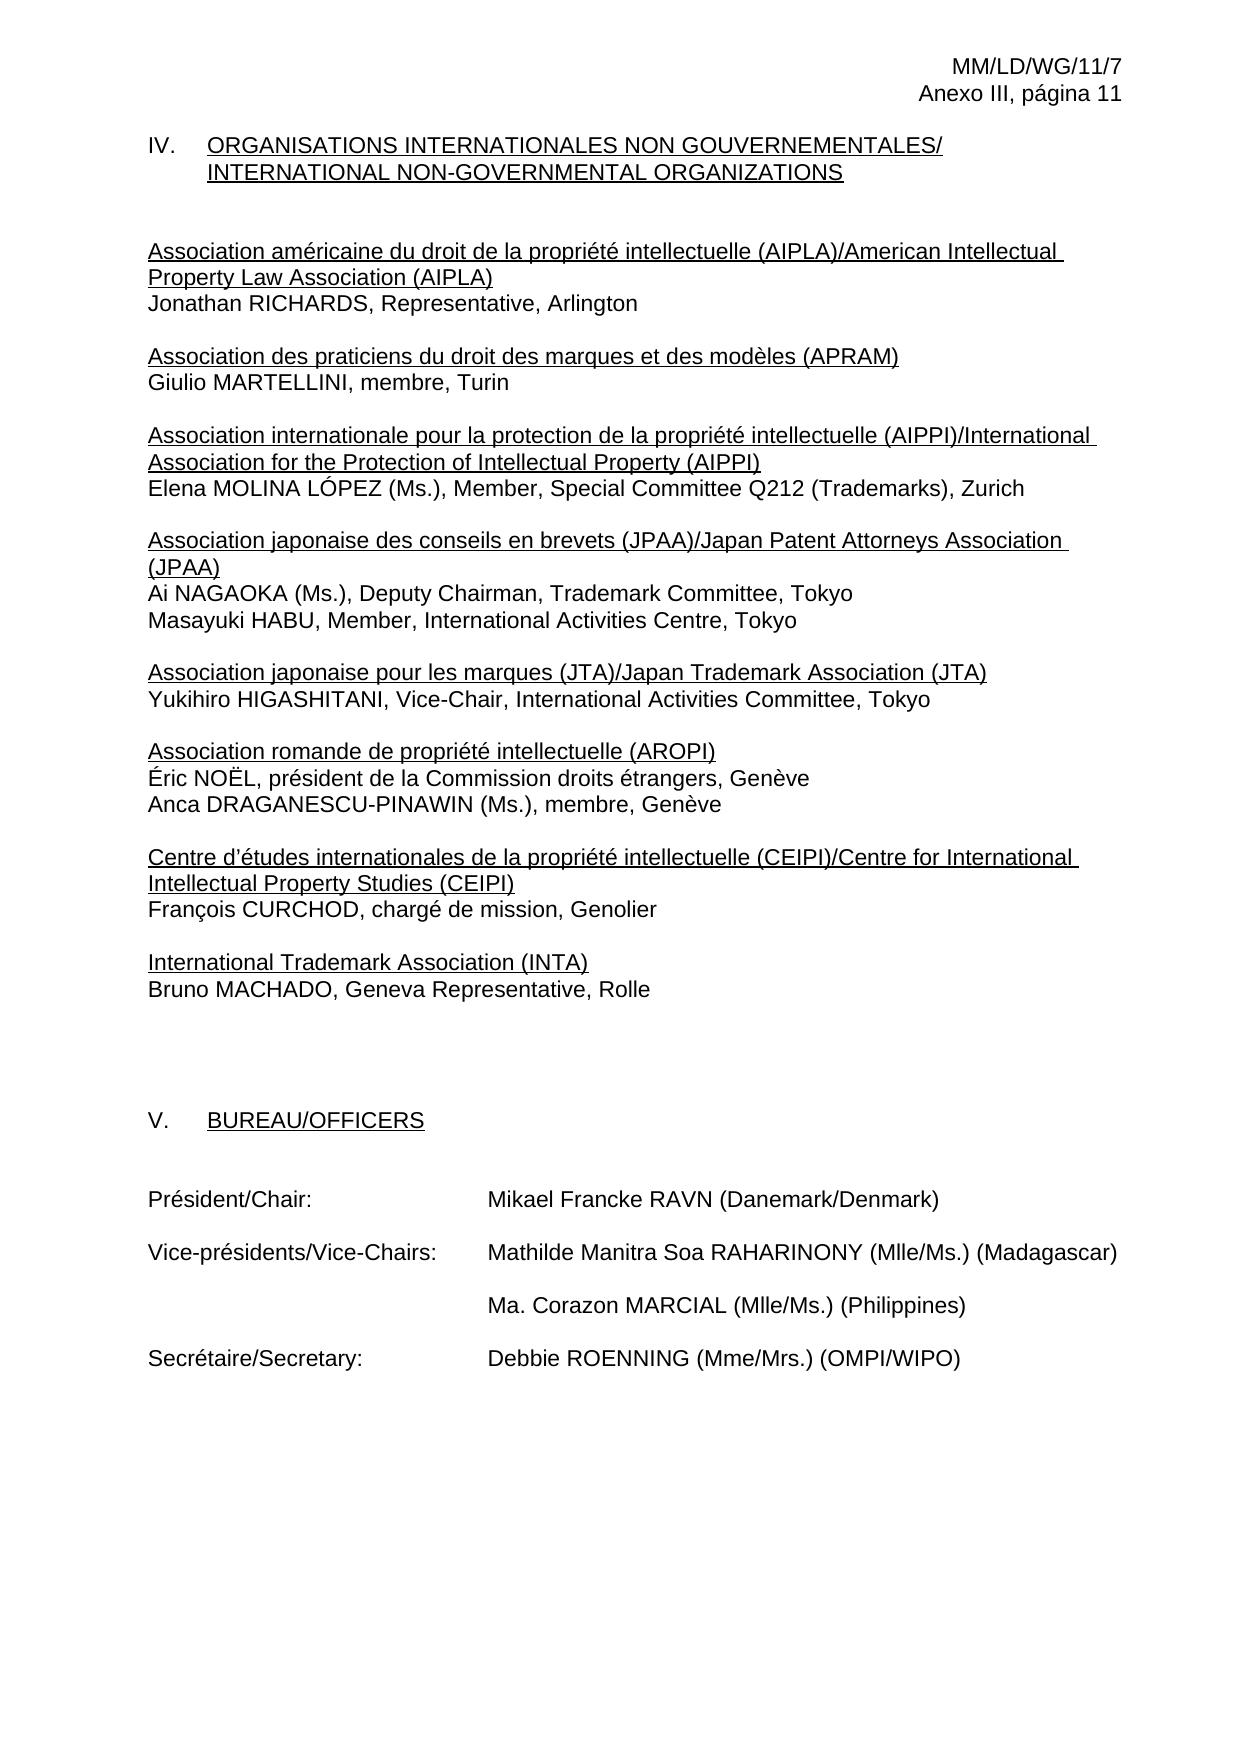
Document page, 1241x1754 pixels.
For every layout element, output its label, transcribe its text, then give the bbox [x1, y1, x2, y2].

text Président/Chair: Mikael Francke RAVN (Danemark/Denmark) [148, 1186, 1122, 1213]
text Masayuki HABU, Member, International Activities Centre, Tokyo [148, 607, 1122, 633]
text Elena MOLINA LÓPEZ (Ms.), Member, Special Committee Q212 (Trademarks), Zurich [148, 475, 1122, 501]
text Anca DRAGANESCU-PINAWIN (Ms.), membre, Genève [148, 791, 1122, 817]
text Yukihiro HIGASHITANI, Vice-Chair, International Activities Committee, Tokyo [148, 686, 1122, 712]
text Association internationale pour la protection de la propriété intellectuelle (AIPPI)/International Association for the Protection of Intellectual Property (AIPPI) [148, 422, 1122, 475]
text V. BUREAU/OFFICERS [148, 1107, 1122, 1134]
text INTERNATIONAL NON-GOVERNMENTAL ORGANIZATIONS [148, 158, 1122, 185]
text Vice-présidents/Vice-Chairs: Mathilde Manitra Soa RAHARINONY (Mlle/Ms.) (Madagascar) [148, 1239, 1122, 1265]
text Centre d’études internationales de la propriété intellectuelle (CEIPI)/Centre for International Intellectual Property Studies (CEIPI) [148, 844, 1122, 896]
text Association des praticiens du droit des marques et des modèles (APRAM) [148, 343, 1122, 369]
text Association américaine du droit de la propriété intellectuelle (AIPLA)/American Intellectual Property Law Association (AIPLA) [148, 238, 1122, 290]
text International Trademark Association (INTA) [148, 949, 1122, 976]
text IV. ORGANISATIONS INTERNATIONALES NON GOUVERNEMENTALES/ [148, 132, 1122, 158]
text Secrétaire/Secretary: Debbie ROENNING (Mme/Mrs.) (OMPI/WIPO) [148, 1344, 1122, 1371]
text Ai NAGAOKA (Ms.), Deputy Chairman, Trademark Committee, Tokyo [148, 580, 1122, 607]
text François CURCHOD, chargé de mission, Genolier [148, 896, 1122, 923]
text Jonathan RICHARDS, Representative, Arlington [148, 290, 1122, 317]
text Association japonaise des conseils en brevets (JPAA)/Japan Patent Attorneys Association (JPAA) [148, 527, 1122, 580]
text Giulio MARTELLINI, membre, Turin [148, 369, 1122, 396]
text Association romande de propriété intellectuelle (AROPI) [148, 738, 1122, 765]
text Association japonaise pour les marques (JTA)/Japan Trademark Association (JTA) [148, 659, 1122, 686]
text Éric NOËL, président de la Commission droits étrangers, Genève [148, 765, 1122, 791]
text Bruno MACHADO, Geneva Representative, Rolle [148, 976, 1122, 1002]
text Ma. Corazon MARCIAL (Mlle/Ms.) (Philippines) [148, 1292, 1122, 1318]
